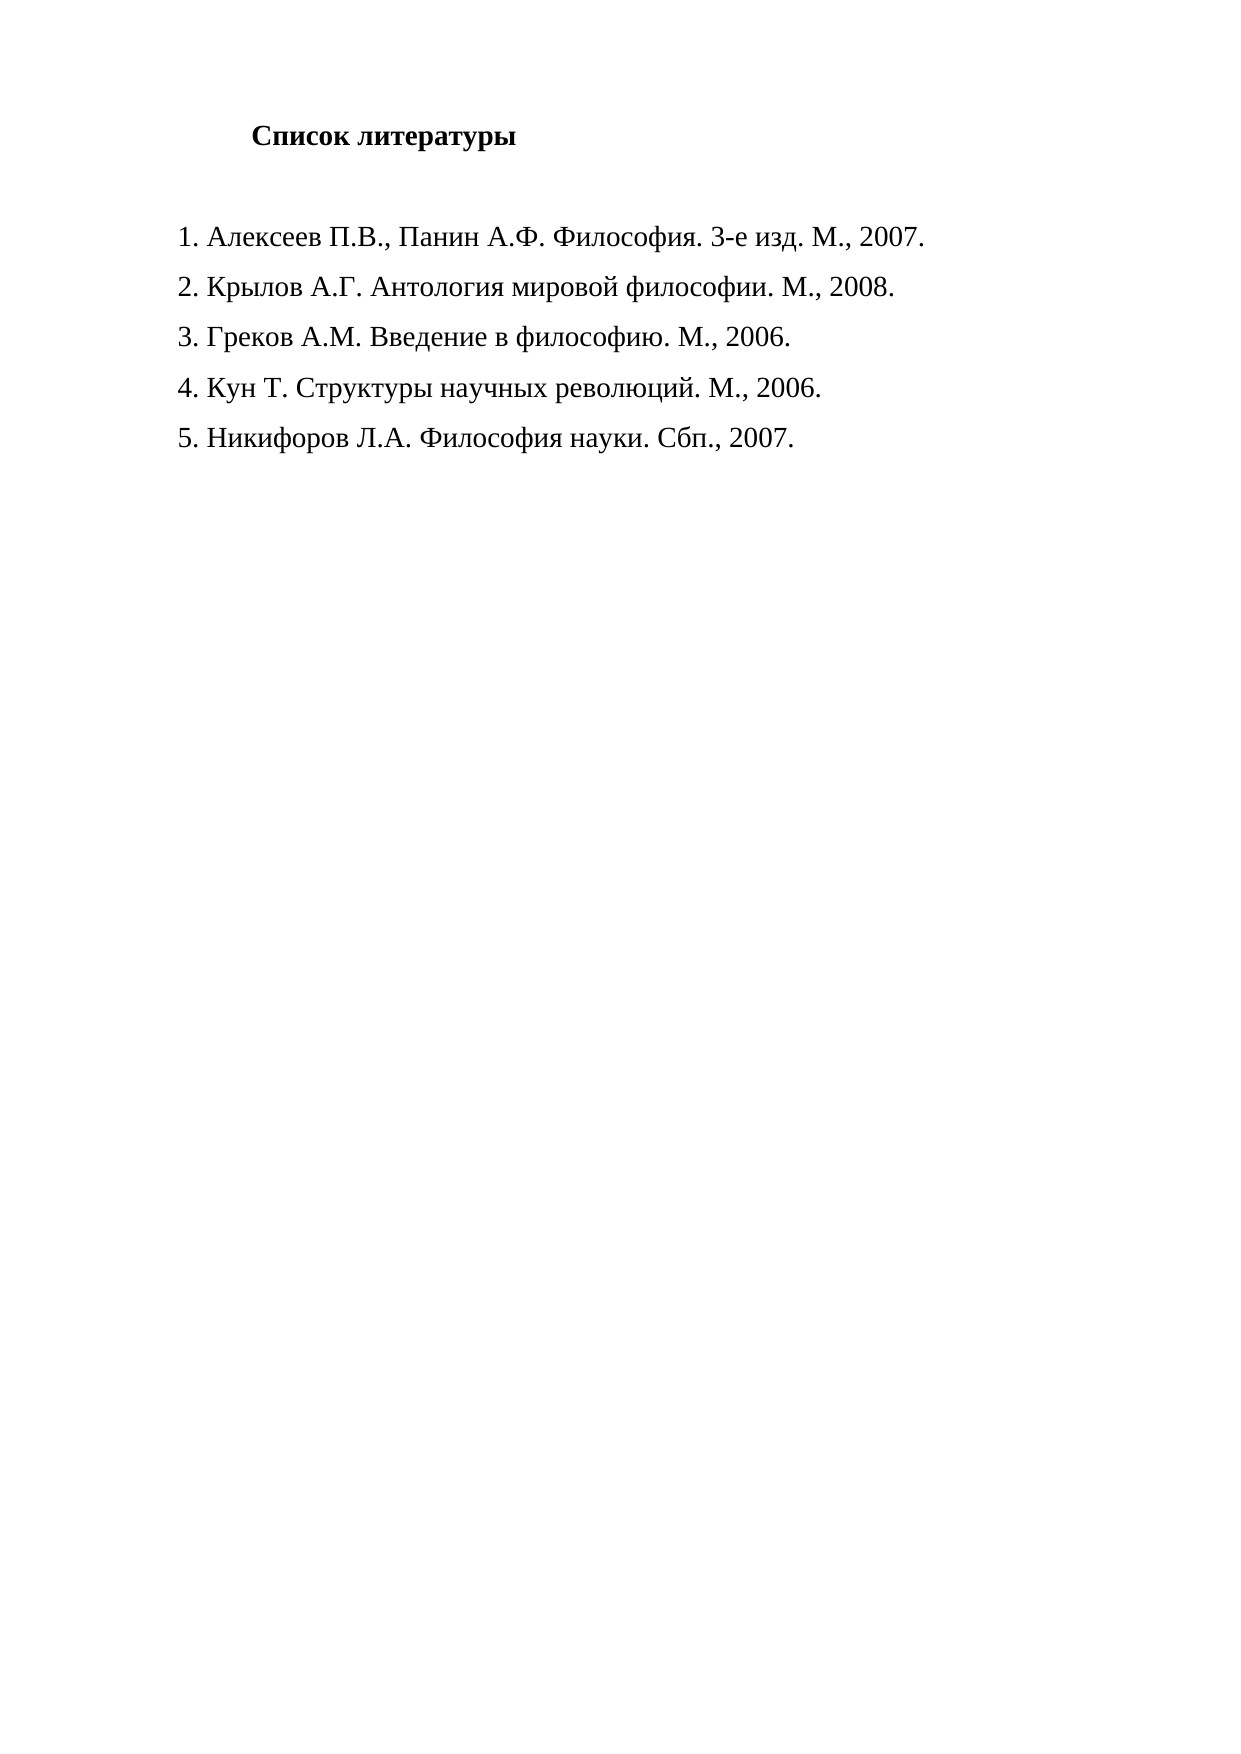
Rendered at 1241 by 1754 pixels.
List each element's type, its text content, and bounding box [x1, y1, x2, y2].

text 5. Никифоров Л.А. Философия науки. Сбп., 2007. [177, 420, 1152, 453]
text 3. Греков А.М. Введение в философию. М., 2006. [177, 319, 1152, 353]
text 4. Кун Т. Структуры научных революций. М., 2006. [177, 370, 1152, 403]
text Список литературы [177, 118, 1152, 152]
text 2. Крылов А.Г. Антология мировой философии. М., 2008. [177, 269, 1152, 303]
text 1. Алексеев П.В., Панин А.Ф. Философия. 3-е изд. М., 2007. [177, 219, 1152, 252]
